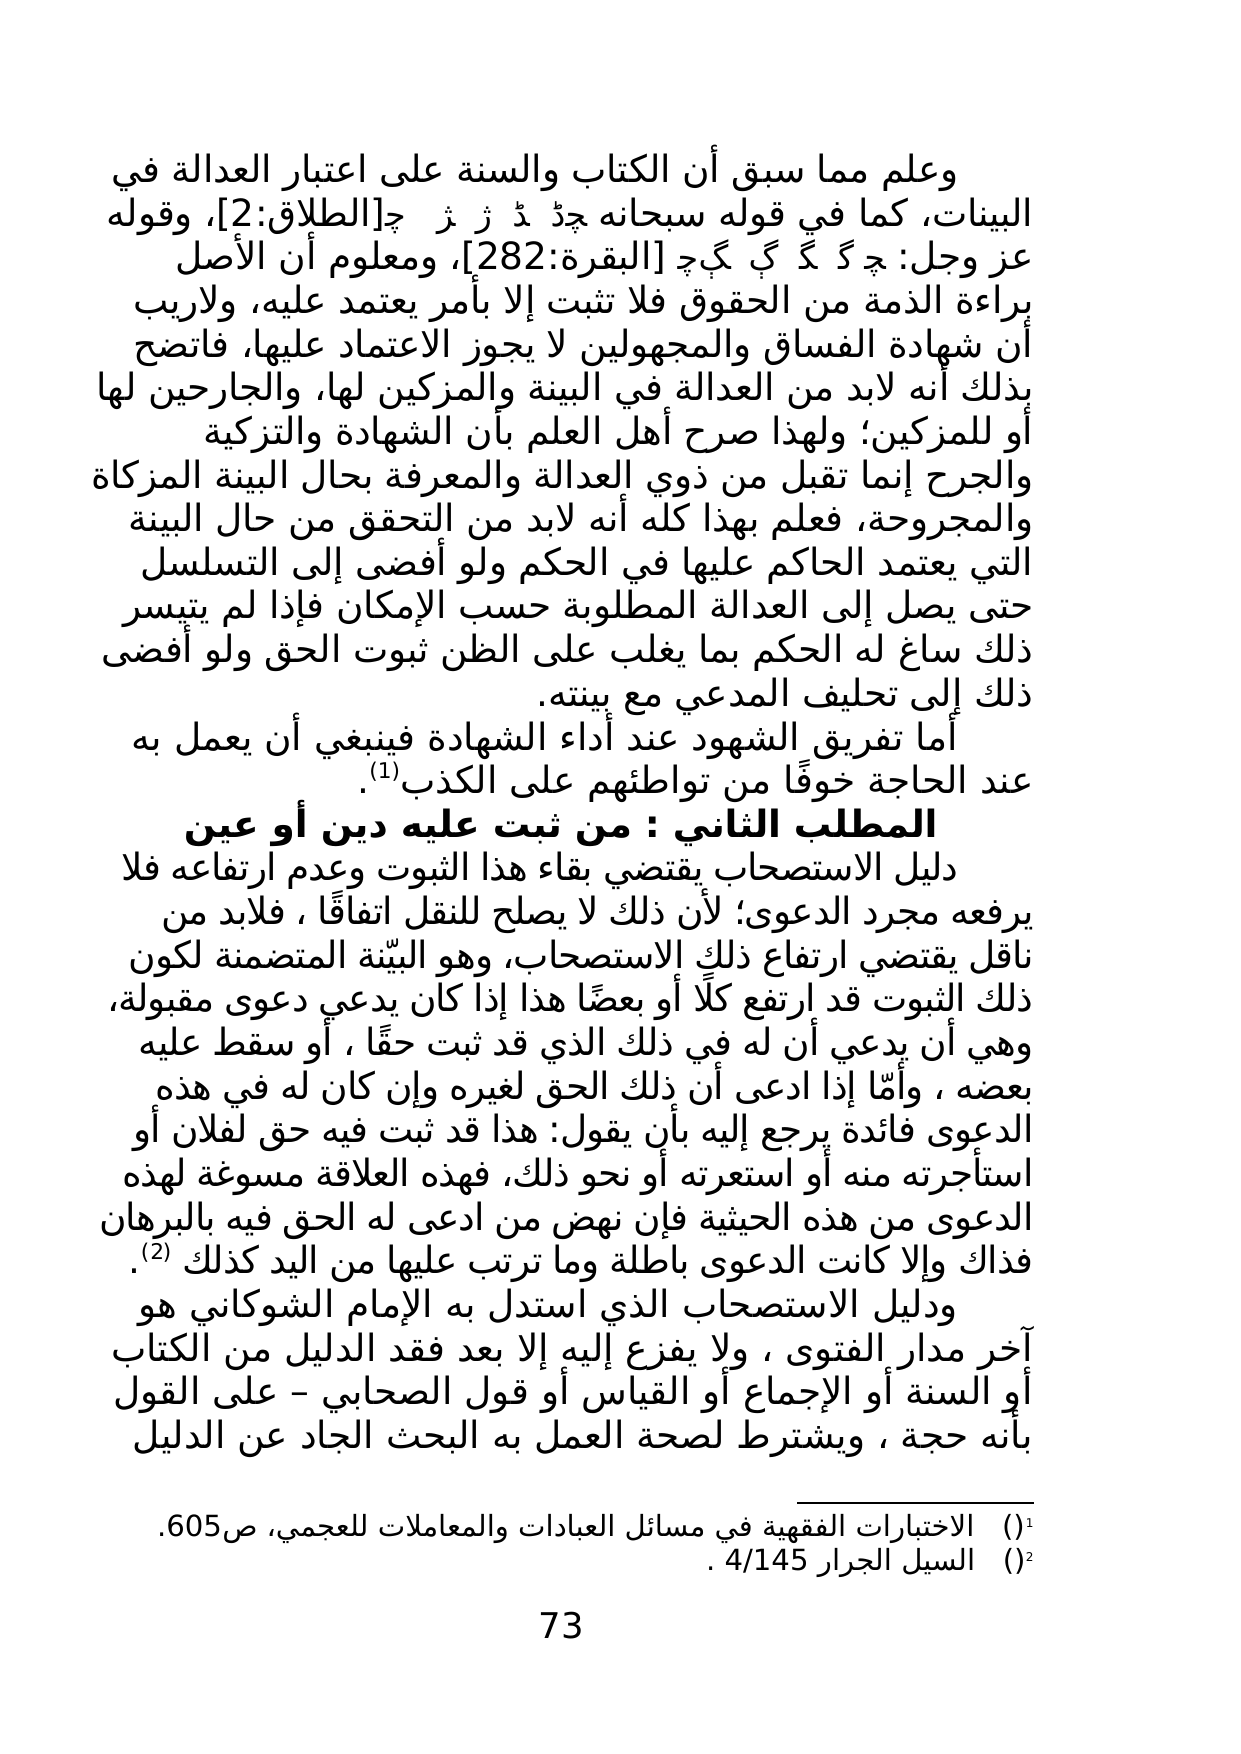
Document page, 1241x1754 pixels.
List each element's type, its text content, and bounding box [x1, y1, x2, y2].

text وعلم مما سبق أن الكتاب والسنة على اعتبار العدالة في البينات، كما في قوله سبحانه ﭽﮈ ﮉ ﮊ ﮋ ﭼ[الطلاق:2]، وقوله عز وجل: ﭽ ﮔ ﮕ ﮖ ﮗﭼ [البقرة:282]، ومعلوم أن الأصل براءة الذمة من الحقوق فلا تثبت إلا بأمر يعتمد عليه، ولاريب أن شهادة الفساق والمجهولين لا يجوز الاعتماد عليها، فاتضح بذلك أنه لابد من العدالة في البينة والمزكين لها، والجارحين لها أو للمزكين؛ ولهذا صرح أهل العلم بأن الشهادة والتزكية والجرح إنما تقبل من ذوي العدالة والمعرفة بحال البينة المزكاة والمجروحة، فعلم بهذا كله أنه لابد من التحقق من حال البينة التي يعتمد الحاكم عليها في الحكم ولو أفضى إلى التسلسل حتى يصل إلى العدالة المطلوبة حسب الإمكان فإذا لم يتيسر ذلك ساغ له الحكم بما يغلب على الظن ثبوت الحق ولو أفضى ذلك إلى تحليف المدعي مع بينته. [89, 148, 1033, 715]
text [89, 1282, 1033, 1457]
text دليل الاستصحاب يقتضي بقاء هذا الثبوت وعدم ارتفاعه فلا يرفعه مجرد الدعوى؛ لأن ذلك لا يصلح للنقل اتفاقًا ، فلابد من ناقل يقتضي ارتفاع ذلك الاستصحاب، وهو البيّنة المتضمنة لكون ذلك الثبوت قد ارتفع كلًا أو بعضًا هذا إذا كان يدعي دعوى مقبولة، وهي أن يدعي أن له في ذلك الذي قد ثبت حقًا ، أو سقط عليه بعضه ، وأمّا إذا ادعى أن ذلك الحق لغيره وإن كان له في هذه الدعوى فائدة يرجع إليه بأن يقول: هذا قد ثبت فيه حق لفلان أو استأجرته منه أو استعرته أو نحو ذلك، فهذه العلاقة مسوغة لهذه الدعوى من هذه الحيثية فإن نهض من ادعى له الحق فيه بالبرهان فذاك وإلا كانت الدعوى باطلة وما ترتب عليها من اليد كذلك (). [89, 846, 1033, 1282]
text المطلب الثاني : من ثبت عليه دين أو عين [89, 802, 1033, 846]
text أما تفريق الشهود عند أداء الشهادة فينبغي أن يعمل به عند الحاجة خوفًا من تواطئهم على الكذب(). [89, 715, 1033, 802]
